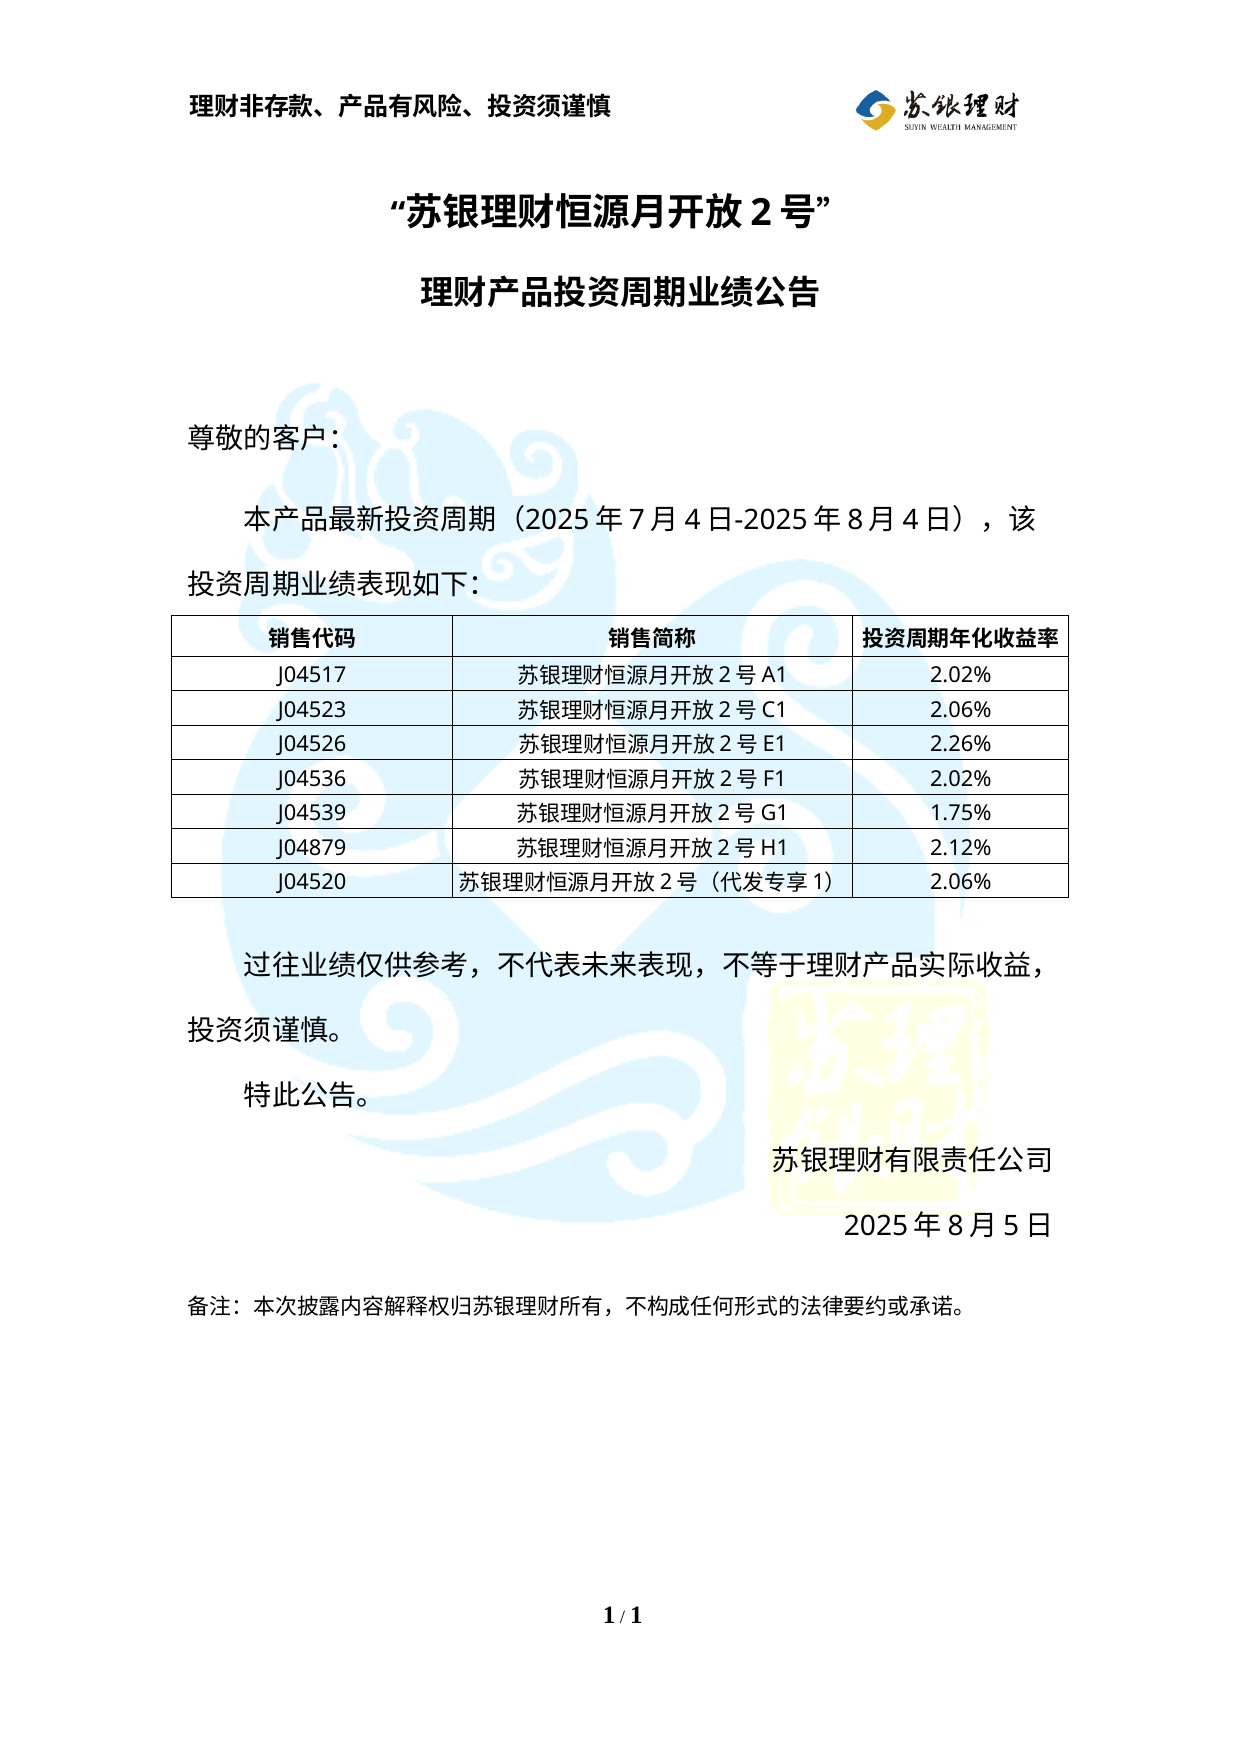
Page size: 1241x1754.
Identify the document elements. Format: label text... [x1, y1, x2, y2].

table_cell J04536 [172, 760, 452, 794]
picture [831, 73, 1049, 143]
table_cell J04523 [172, 691, 452, 725]
table_cell 2.06% [853, 864, 1068, 897]
table_cell 苏银理财恒源月开放2号H1 [453, 829, 852, 863]
table_cell 苏银理财恒源月开放2号A1 [453, 657, 852, 690]
table_cell 1.75% [853, 795, 1068, 828]
table_header 销售简称 [453, 616, 852, 656]
table_cell 2.02% [853, 657, 1068, 690]
table_cell 2.26% [853, 726, 1068, 759]
table_header 销售代码 [172, 616, 452, 656]
text 苏银理财有限责任公司 [187, 1126, 1053, 1191]
table_cell 苏银理财恒源月开放2号（代发专享1） [453, 864, 852, 897]
table_cell 苏银理财恒源月开放2号F1 [453, 760, 852, 794]
table_cell 2.12% [853, 829, 1068, 863]
text 备注：本次披露内容解释权归苏银理财所有，不构成任何形式的法律要约或承诺。 [187, 1288, 1053, 1321]
table_cell J04520 [172, 864, 452, 897]
table_cell 苏银理财恒源月开放2号C1 [453, 691, 852, 725]
table_cell 2.02% [853, 760, 1068, 794]
table_header 投资周期年化收益率 [853, 616, 1068, 656]
text 过往业绩仅供参考，不代表未来表现，不等于理财产品实际收益，投资须谨慎。 [187, 931, 1053, 1061]
table_cell J04539 [172, 795, 452, 828]
table_cell J04526 [172, 726, 452, 759]
table_cell 2.06% [853, 691, 1068, 725]
table_cell 苏银理财恒源月开放2号G1 [453, 795, 852, 828]
table_cell 苏银理财恒源月开放2号E1 [453, 726, 852, 759]
table_cell J04879 [172, 829, 452, 863]
text 尊敬的客户： [187, 404, 1053, 469]
text 理财产品投资周期业绩公告 [187, 258, 1053, 323]
text 特此公告。 [187, 1061, 1053, 1126]
text 2025年8月5日 [187, 1191, 1053, 1256]
text “苏银理财恒源月开放2号” [187, 176, 1053, 241]
table_cell J04517 [172, 657, 452, 690]
text 本产品最新投资周期（2025年7月4日-2025年8月4日），该投资周期业绩表现如下： [187, 485, 1053, 615]
